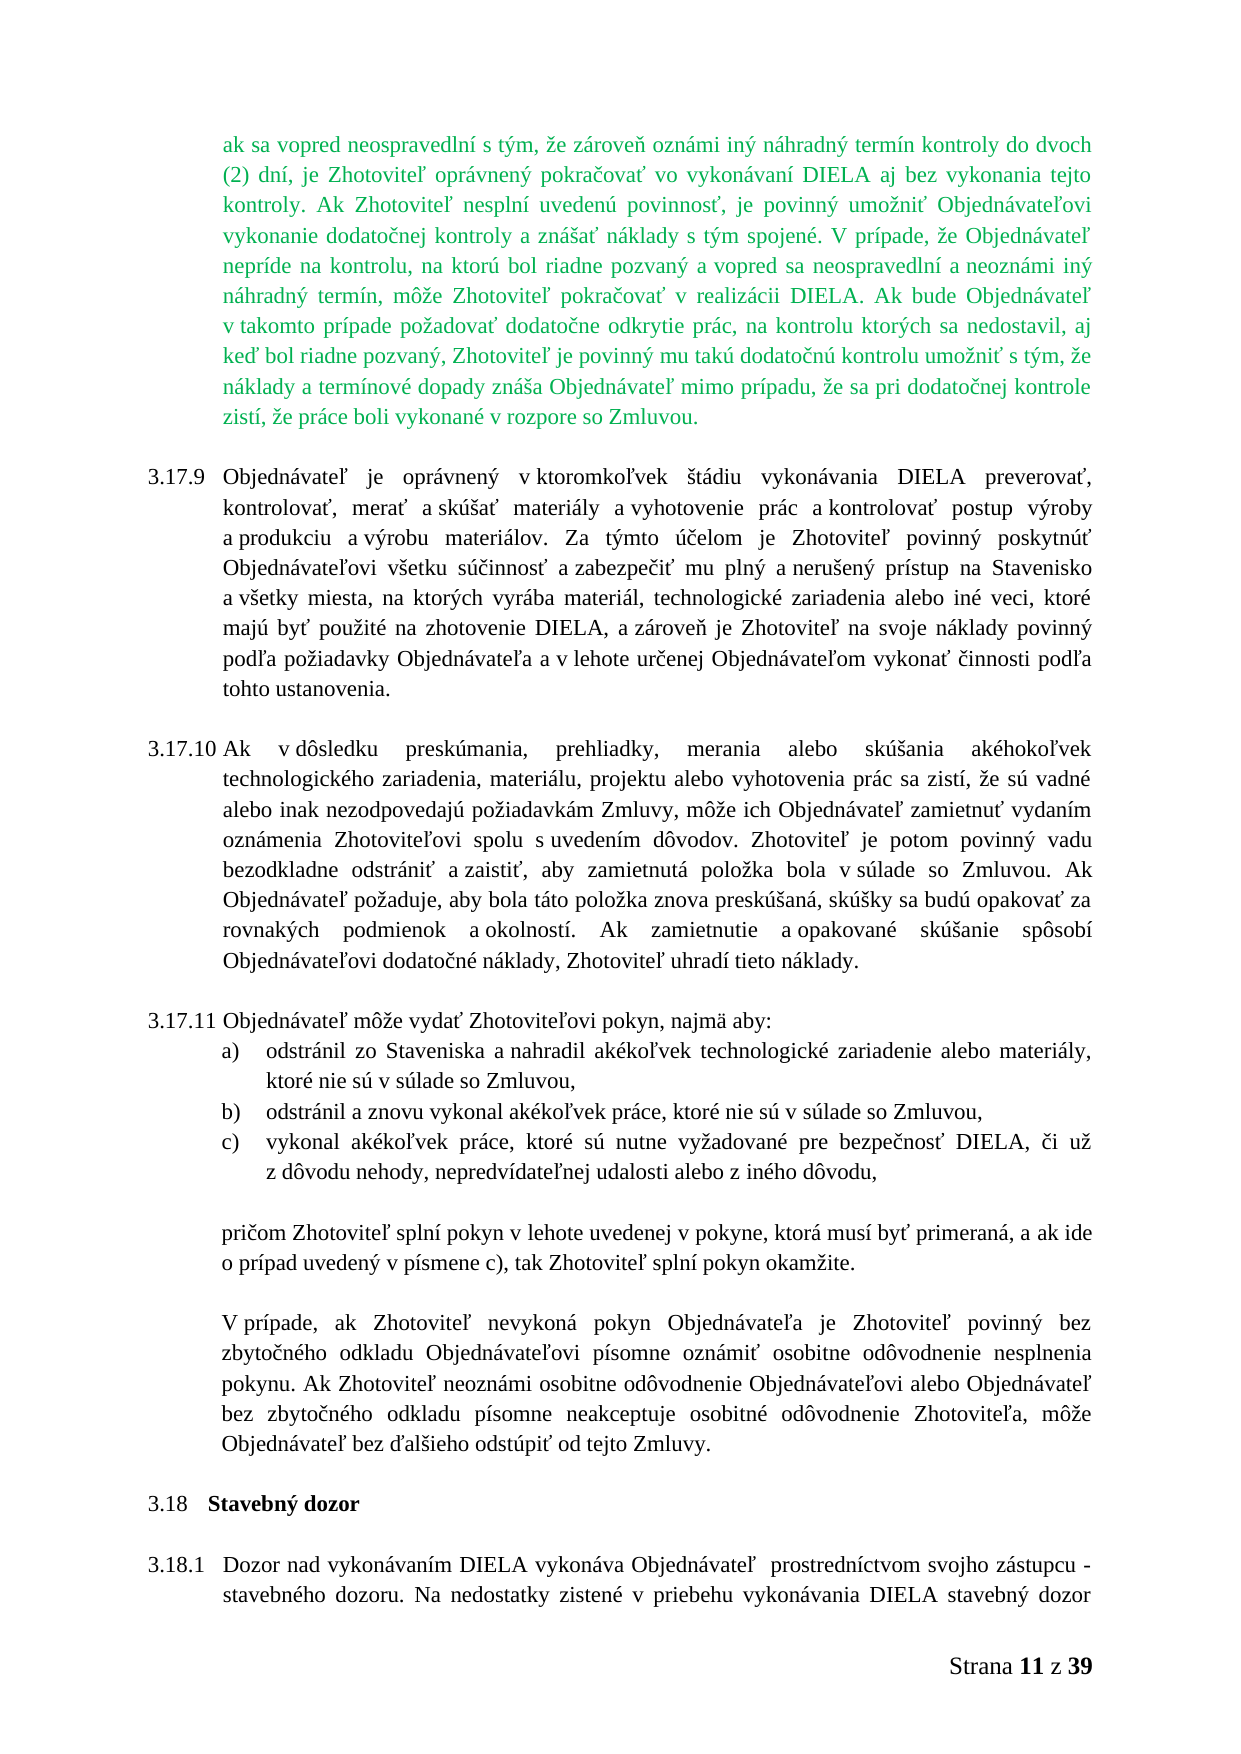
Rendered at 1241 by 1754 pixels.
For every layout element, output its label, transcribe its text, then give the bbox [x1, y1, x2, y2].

text pričom Zhotoviteľ splní pokyn v lehote uvedenej v pokyne, ktorá musí byť primeraná, a ak ide o prípad uvedený v písmene c), tak Zhotoviteľ splní pokyn okamžite. [221, 1218, 1093, 1275]
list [148, 131, 1093, 429]
list vykonal akékoľvek práce, ktoré sú nutne vyžadované pre bezpečnosť DIELA, či už z dôvodu nehody, nepredvídateľnej udalosti alebo z iného dôvodu, [221, 1128, 1093, 1184]
list odstránil zo Staveniska a nahradil akékoľvek technologické zariadenie alebo materiály, ktoré nie sú v súlade so Zmluvou, [221, 1037, 1093, 1094]
list Ak v dôsledku preskúmania, prehliadky, merania alebo skúšania akéhokoľvek technologického zariadenia, materiálu, projektu alebo vyhotovenia prác sa zistí, že sú vadné alebo inak nezodpovedajú požiadavkám Zmluvy, môže ich Objednávateľ zamietnuť vydaním oznámenia Zhotoviteľovi spolu s uvedením dôvodov. Zhotoviteľ je potom povinný vadu bezodkladne odstrániť a zaistiť, aby zamietnutá položka bola v súlade so Zmluvou. Ak Objednávateľ požaduje, aby bola táto položka znova preskúšaná, skúšky sa budú opakovať za rovnakých podmienok a okolností. Ak zamietnutie a opakované skúšanie spôsobí Objednávateľovi dodatočné náklady, Zhotoviteľ uhradí tieto náklady. [148, 735, 1093, 973]
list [148, 1551, 1093, 1607]
list odstránil a znovu vykonal akékoľvek práce, ktoré nie sú v súlade so Zmluvou, [221, 1098, 1093, 1124]
list Stavebný dozor [148, 1490, 1093, 1517]
list Objednávateľ je oprávnený v ktoromkoľvek štádiu vykonávania DIELA preverovať, kontrolovať, merať a skúšať materiály a vyhotovenie prác a kontrolovať postup výroby a produkciu a výrobu materiálov. Za týmto účelom je Zhotoviteľ povinný poskytnúť Objednávateľovi všetku súčinnosť a zabezpečiť mu plný a nerušený prístup na Stavenisko a všetky miesta, na ktorých vyrába materiál, technologické zariadenia alebo iné veci, ktoré majú byť použité na zhotovenie DIELA, a zároveň je Zhotoviteľ na svoje náklady povinný podľa požiadavky Objednávateľa a v lehote určenej Objednávateľom vykonať činnosti podľa tohto ustanovenia. [148, 463, 1093, 701]
text V prípade, ak Zhotoviteľ nevykoná pokyn Objednávateľa je Zhotoviteľ povinný bez zbytočného odkladu Objednávateľovi písomne oznámiť osobitne odôvodnenie nesplnenia pokynu. Ak Zhotoviteľ neoznámi osobitne odôvodnenie Objednávateľovi alebo Objednávateľ bez zbytočného odkladu písomne neakceptuje osobitné odôvodnenie Zhotoviteľa, môže Objednávateľ bez ďalšieho odstúpiť od tejto Zmluvy. [221, 1309, 1093, 1456]
list Objednávateľ môže vydať Zhotoviteľovi pokyn, najmä aby: [148, 1007, 1093, 1033]
